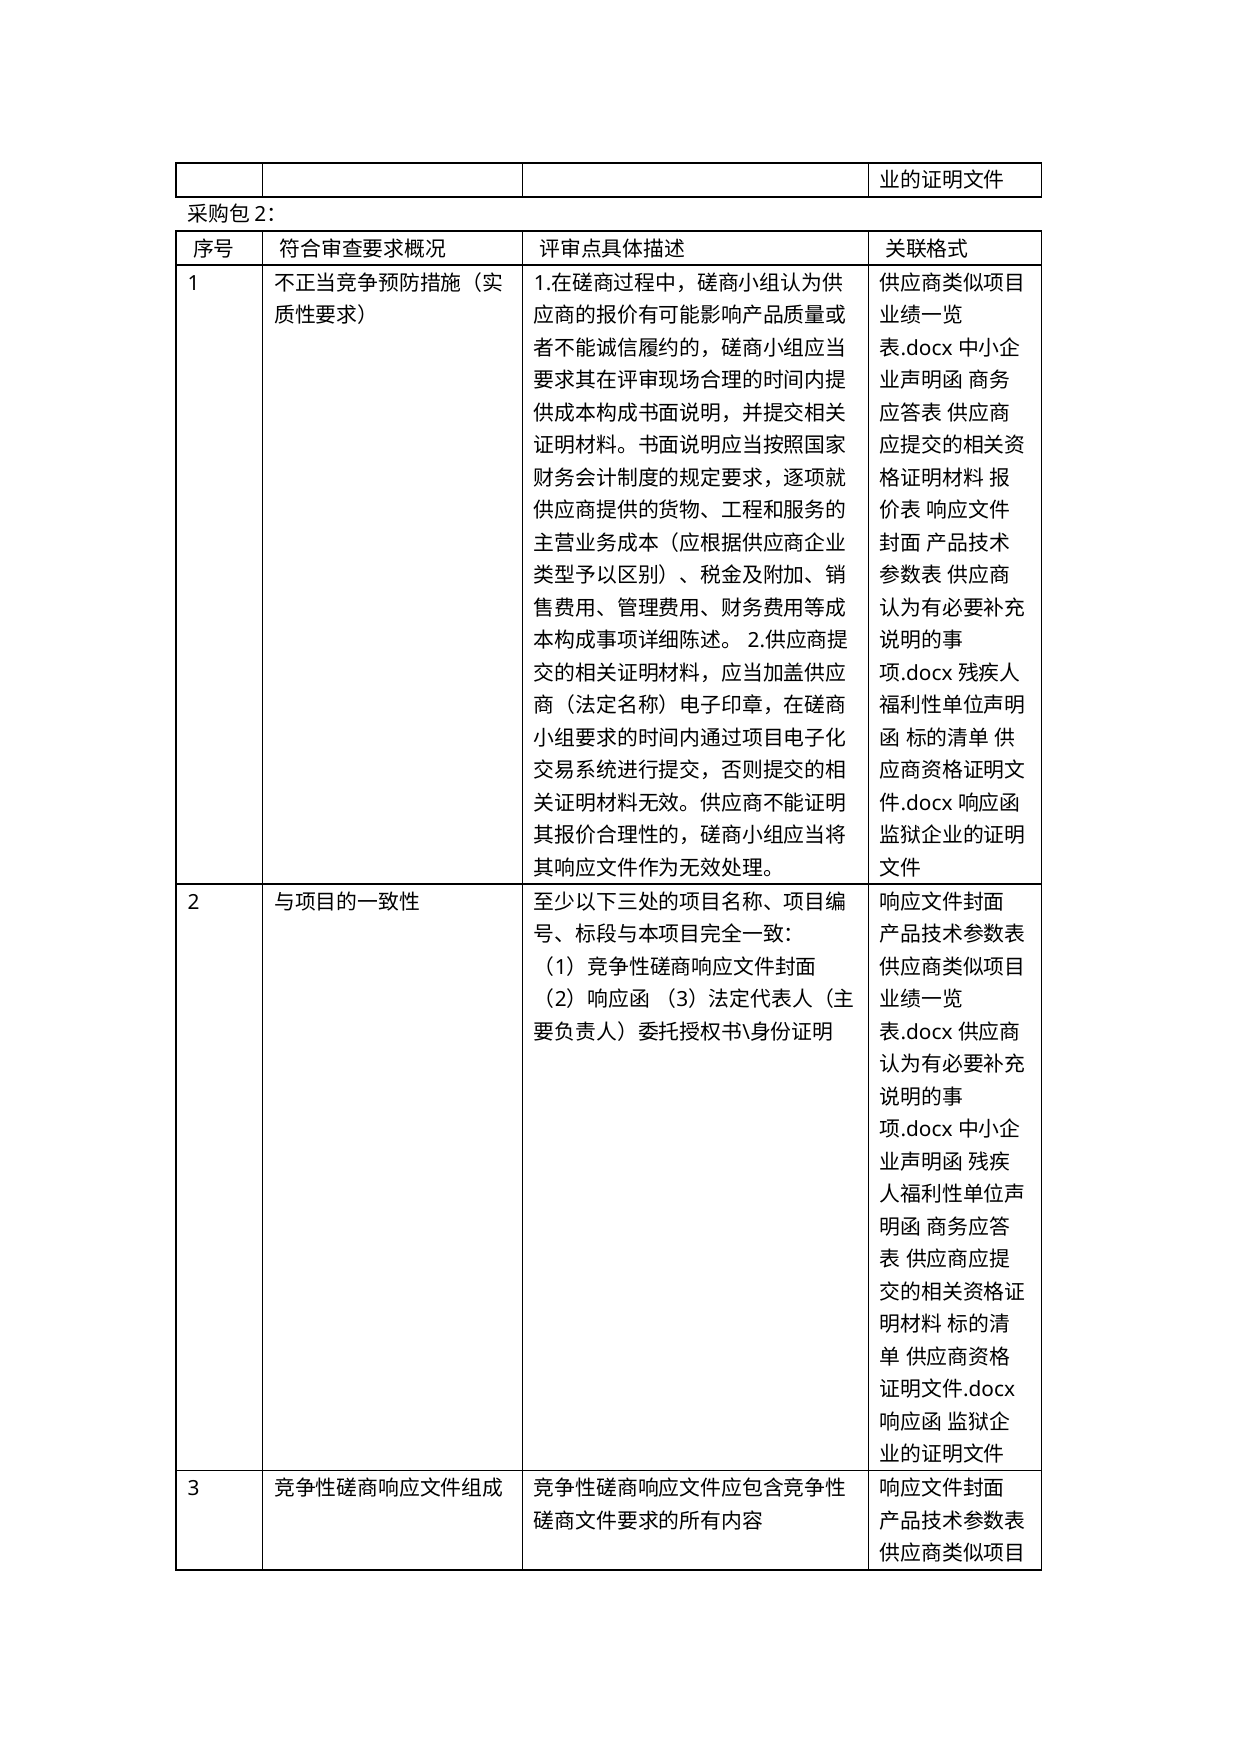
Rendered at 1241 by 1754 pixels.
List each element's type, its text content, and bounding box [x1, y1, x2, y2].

table_cell 不正当竞争预防措施（实质性要求） [263, 266, 522, 883]
table_cell 1.在磋商过程中，磋商小组认为供应商的报价有可能影响产品质量或者不能诚信履约的，磋商小组应当要求其在评审现场合理的时间内提供成本构成书面说明，并提交相关证明材料。书面说明应当按照国家财务会计制度的规定要求，逐项就供应商提供的货物、工程和服务的主营业务成本（应根据供应商企业类型予以区别）、税金及附加、销售费用、管理费用、财务费用等成本构成事项详细陈述。 2.供应商提交的相关证明材料，应当加盖供应商（法定名称）电子印章，在磋商小组要求的时间内通过项目电子化交易系统进行提交，否则提交的相关证明材料无效。供应商不能证明其报价合理性的，磋商小组应当将其响应文件作为无效处理。 [523, 266, 868, 883]
table_header 符合审查要求概况 [263, 232, 522, 264]
text 采购包2： [187, 198, 1053, 230]
table_cell 竞争性磋商响应文件组成 [263, 1471, 522, 1569]
table_cell 1 [177, 266, 262, 883]
table_cell 与项目的一致性 [263, 885, 522, 1470]
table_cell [869, 1471, 1041, 1569]
table_cell 供应商类似项目业绩一览表.docx 中小企业声明函 商务应答表 供应商应提交的相关资格证明材料 报价表 响应文件封面 产品技术参数表 供应商认为有必要补充说明的事项.docx 残疾人福利性单位声明函 标的清单 供应商资格证明文件.docx 响应函 监狱企业的证明文件 [869, 266, 1041, 883]
table_cell 10 [177, 164, 262, 196]
table_header 评审点具体描述 [523, 232, 868, 264]
table_header 关联格式 [869, 232, 1041, 264]
table_header 序号 [177, 232, 262, 264]
table_cell 响应文件封面 产品技术参数表 供应商类似项目业绩一览表.docx 供应商认为有必要补充说明的事项.docx 中小企业声明函 残疾人福利性单位声明函 商务应答表 供应商应提交的相关资格证明材料 标的清单 供应商资格证明文件.docx 响应函 监狱企业的证明文件 [869, 885, 1041, 1470]
table_cell 2 [177, 885, 262, 1470]
table_cell 其他 [263, 164, 522, 196]
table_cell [523, 164, 868, 196]
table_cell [869, 164, 1041, 196]
table_cell 至少以下三处的项目名称、项目编号、标段与本项目完全一致： （1）竞争性磋商响应文件封面 （2）响应函 （3）法定代表人（主要负责人）委托授权书\身份证明 [523, 885, 868, 1470]
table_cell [523, 1471, 868, 1569]
table_cell 3 [177, 1471, 262, 1569]
